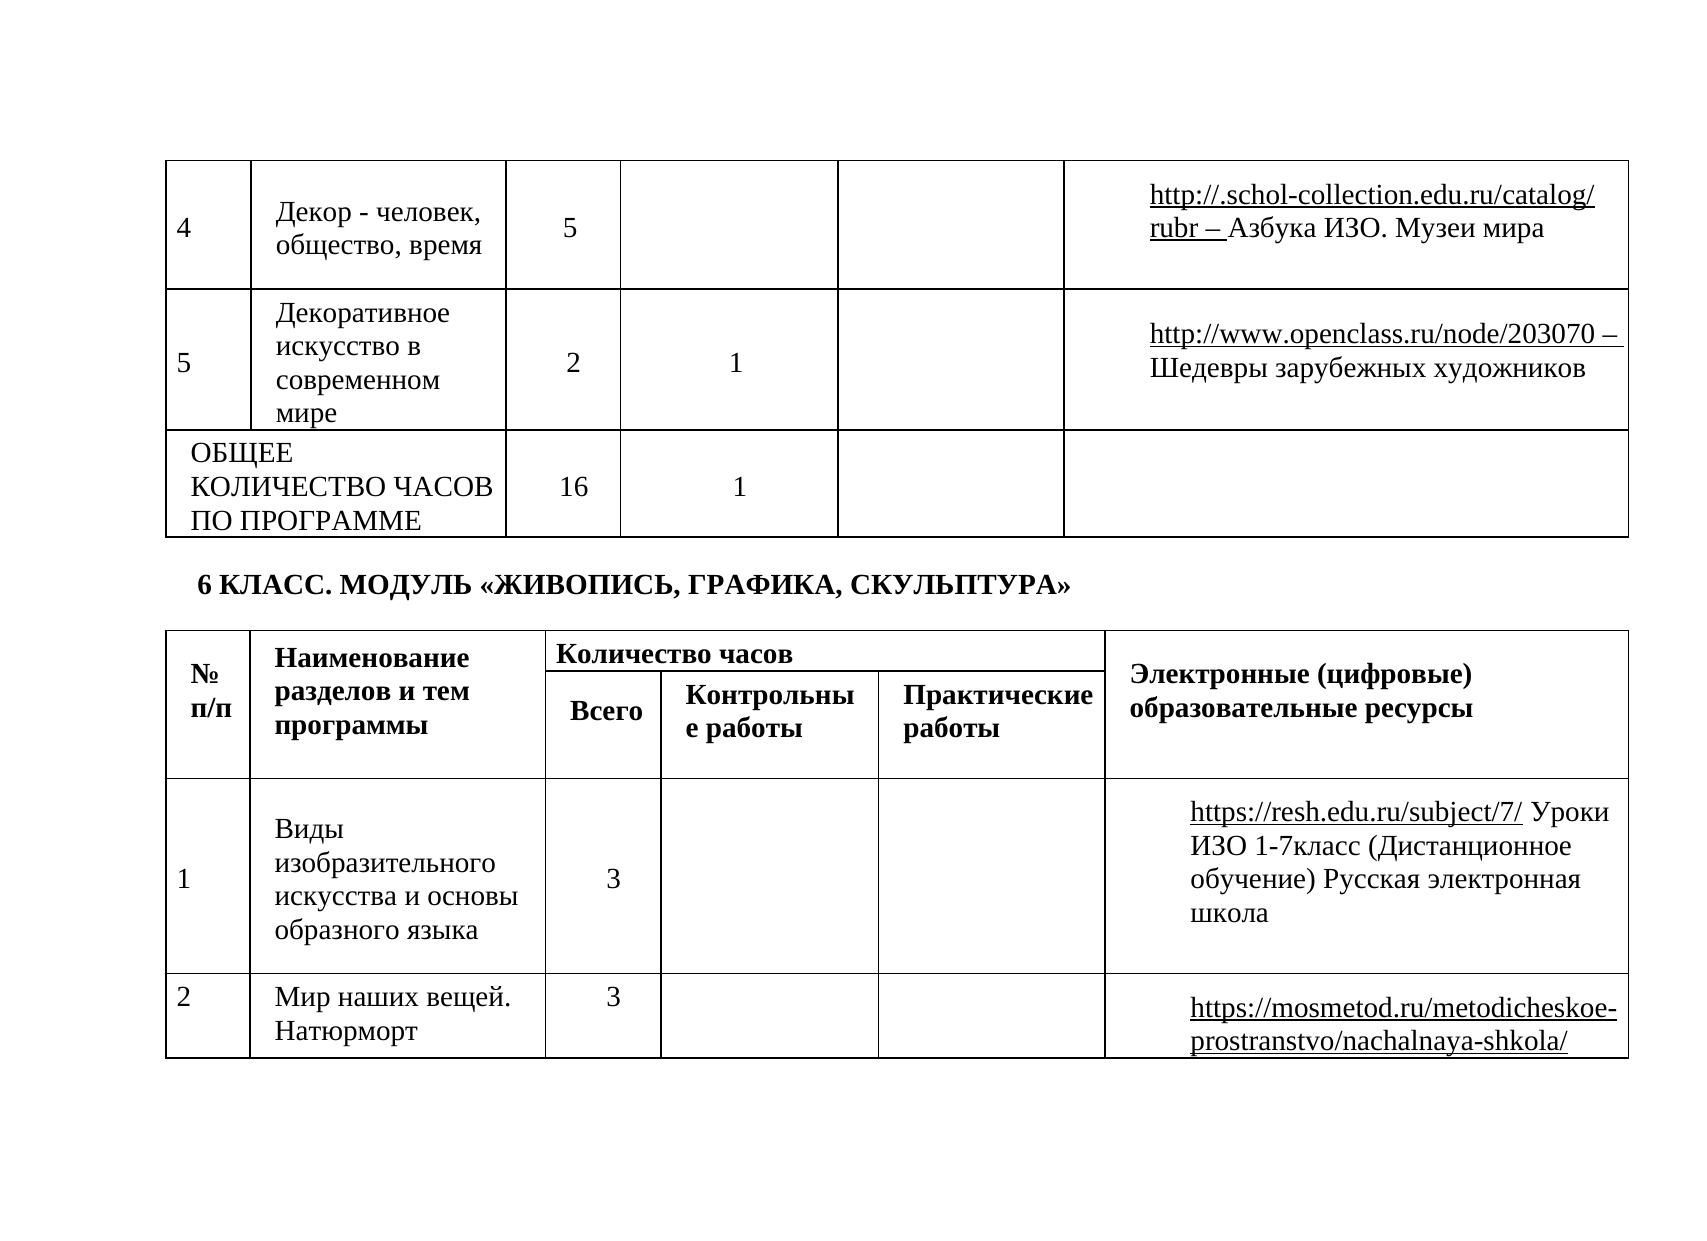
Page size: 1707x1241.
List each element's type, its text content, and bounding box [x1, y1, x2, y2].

table_header Количество часов [546, 631, 1104, 670]
table_cell [1065, 431, 1628, 536]
table_cell [662, 974, 878, 1057]
text 6 КЛАСС. МОДУЛЬ «ЖИВОПИСЬ, ГРАФИКА, СКУЛЬПТУРА» [190, 567, 1618, 601]
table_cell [1106, 974, 1628, 1057]
table_header Электронные (цифровые) образовательные ресурсы [1106, 631, 1628, 777]
table_cell [662, 779, 878, 973]
table_cell http://.schol-collection.edu.ru/catalog/rubr – Азбука ИЗО. Музеи мира [1065, 161, 1628, 288]
table_cell Контрольные работы [662, 672, 878, 777]
table_cell 3 [546, 974, 660, 1057]
table_cell 2 [507, 290, 620, 429]
table_cell [839, 431, 1063, 536]
table_cell Практические работы [879, 672, 1104, 777]
table_cell 1 [167, 779, 249, 973]
table_cell [839, 161, 1063, 288]
table_cell Виды изобразительного искусства и основы образного языка [251, 779, 545, 973]
table_cell Декоративное искусство в современном мире [252, 290, 505, 429]
table_cell 1 [621, 431, 837, 536]
table_cell 16 [507, 431, 620, 536]
table_cell 5 [507, 161, 620, 288]
table_cell [621, 161, 837, 288]
table_cell ОБЩЕЕ КОЛИЧЕСТВО ЧАСОВ ПО ПРОГРАММЕ [167, 431, 505, 536]
table_cell 2 [167, 974, 249, 1057]
table_cell [879, 974, 1104, 1057]
table_header Наименование разделов и тем программы [251, 631, 545, 777]
table_cell 5 [167, 290, 250, 429]
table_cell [251, 974, 545, 1057]
table_cell [839, 290, 1063, 429]
table_cell Декор - человек, общество, время [252, 161, 505, 288]
table_cell 1 [621, 290, 837, 429]
table_cell Всего [546, 672, 660, 777]
table_cell [879, 779, 1104, 973]
table_cell http://www.openclass.ru/node/203070 – Шедевры зарубежных художников [1065, 290, 1628, 429]
table_cell https://resh.edu.ru/subject/7/ Уроки ИЗО 1-7класс (Дистанционное обучение) Русская электронная школа [1106, 779, 1628, 973]
table_cell 4 [167, 161, 250, 288]
table_cell 3 [546, 779, 660, 973]
table_header № п/п [167, 631, 249, 777]
